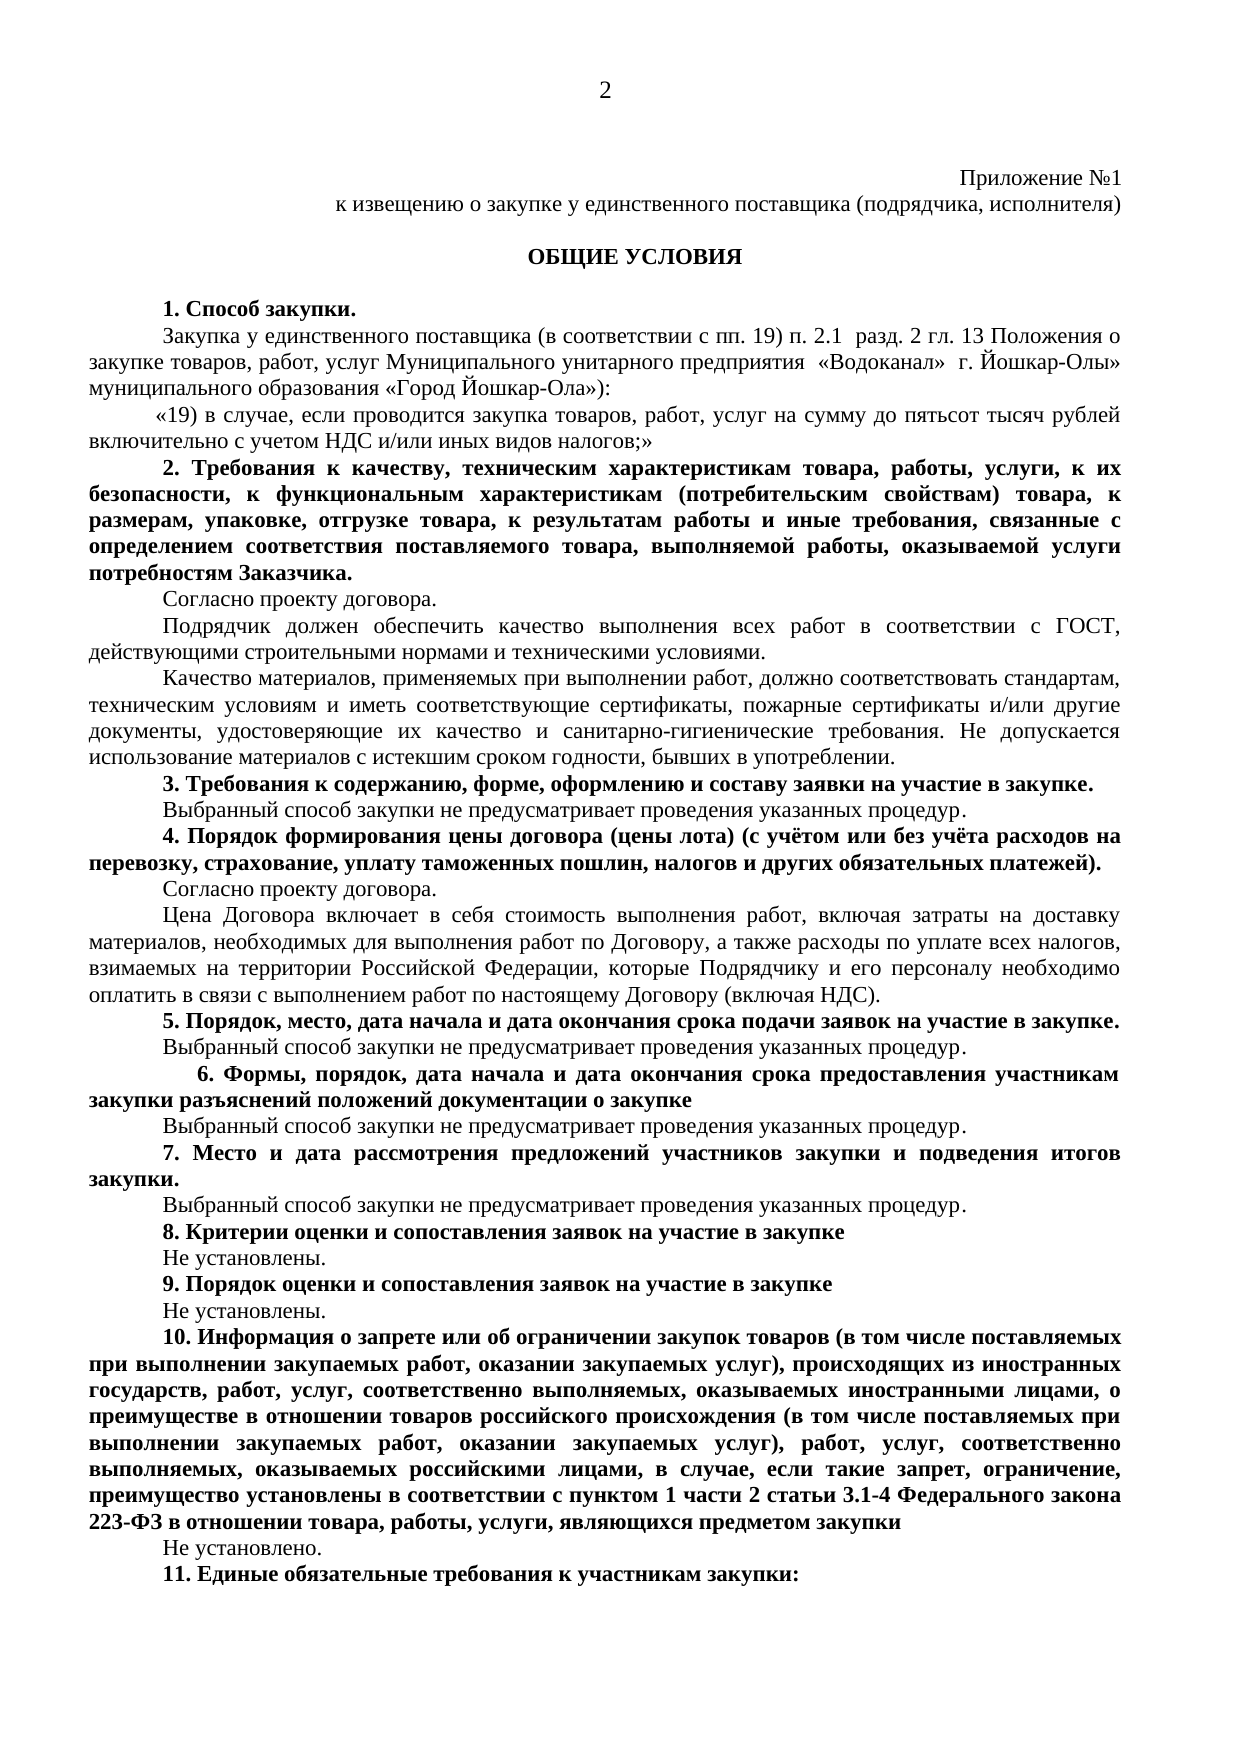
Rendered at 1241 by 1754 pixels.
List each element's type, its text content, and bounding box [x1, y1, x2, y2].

text ОБЩИЕ УСЛОВИЯ [88, 243, 1122, 269]
list Выбранный способ закупки не предусматривает проведения указанных процедур. [88, 1033, 1122, 1060]
text 8. Критерии оценки и сопоставления заявок на участие в закупке [88, 1218, 1122, 1244]
list Не установлено. [88, 1534, 1122, 1560]
list Подрядчик должен обеспечить качество выполнения всех работ в соответствии с ГОСТ, действующими строительными нормами и техническими условиями. [88, 612, 1122, 664]
list 1. Способ закупки. [88, 295, 1122, 322]
text «19) в случае, если проводится закупка товаров, работ, услуг на сумму до пятьсот тысяч рублей включительно с учетом НДС и/или иных видов налогов;» [88, 401, 1122, 453]
list 5. Порядок, место, дата начала и дата окончания срока подачи заявок на участие в закупке. [88, 1007, 1122, 1033]
text Выбранный способ закупки не предусматривает проведения указанных процедур. [88, 1191, 1122, 1218]
text Цена Договора включает в себя стоимость выполнения работ, включая затраты на доставку материалов, необходимых для выполнения работ по Договору, а также расходы по уплате всех налогов, взимаемых на территории Российской Федерации, которые Подрядчику и его персоналу необходимо оплатить в связи с выполнением работ по настоящему Договору (включая НДС). [88, 902, 1122, 1007]
list 2. Требования к качеству, техническим характеристикам товара, работы, услуги, к их безопасности, к функциональным характеристикам (потребительским свойствам) товара, к размерам, упаковке, отгрузке товара, к результатам работы и иные требования, связанные с определением соответствия поставляемого товара, выполняемой работы, оказываемой услуги потребностям Заказчика. [88, 453, 1122, 585]
text Выбранный способ закупки не предусматривает проведения указанных процедур. [88, 1112, 1122, 1139]
text 6. Формы, порядок, дата начала и дата окончания срока предоставления участникам закупки разъяснений положений документации о закупке [88, 1060, 1122, 1112]
list Выбранный способ закупки не предусматривает проведения указанных процедур. [88, 796, 1122, 822]
list Согласно проекту договора. [88, 585, 1122, 612]
list 3. Требования к содержанию, форме, оформлению и составу заявки на участие в закупке. [88, 770, 1122, 796]
text 9. Порядок оценки и сопоставления заявок на участие в закупке [88, 1271, 1122, 1297]
text 10. Информация о запрете или об ограничении закупок товаров (в том числе поставляемых при выполнении закупаемых работ, оказании закупаемых услуг), происходящих из иностранных государств, работ, услуг, соответственно выполняемых, оказываемых иностранными лицами, о преимуществе в отношении товаров российского происхождения (в том числе поставляемых при выполнении закупаемых работ, оказании закупаемых услуг), работ, услуг, соответственно выполняемых, оказываемых российскими лицами, в случае, если такие запрет, ограничение, преимущество установлены в соответствии с пунктом 1 части 2 статьи 3.1-4 Федерального закона 223-ФЗ в отношении товара, работы, услуги, являющихся предметом закупки [88, 1323, 1122, 1534]
text 11. Единые обязательные требования к участникам закупки: [88, 1560, 1122, 1587]
text 4. Порядок формирования цены договора (цены лота) (с учётом или без учёта расходов на перевозку, страхование, уплату таможенных пошлин, налогов и других обязательных платежей). [88, 822, 1122, 875]
text 7. Место и дата рассмотрения предложений участников закупки и подведения итогов закупки. [88, 1139, 1122, 1191]
text Согласно проекту договора. [88, 875, 1122, 902]
text Не установлены. [88, 1244, 1122, 1271]
text к извещению о закупке у единственного поставщика (подрядчика, исполнителя) [88, 190, 1122, 216]
text Не установлены. [88, 1297, 1122, 1323]
text Закупка у единственного поставщика (в соответствии с пп. 19) п. 2.1 разд. 2 гл. 13 Положения о закупке товаров, работ, услуг Муниципального унитарного предприятия «Водоканал» г. Йошкар-Олы» муниципального образования «Город Йошкар-Ола»): [88, 322, 1122, 401]
list Качество материалов, применяемых при выполнении работ, должно соответствовать стандартам, техническим условиям и иметь соответствующие сертификаты, пожарные сертификаты и/или другие документы, удостоверяющие их качество и санитарно-гигиенические требования. Не допускается использование материалов с истекшим сроком годности, бывших в употреблении. [88, 664, 1122, 770]
text Приложение №1 [88, 164, 1122, 190]
